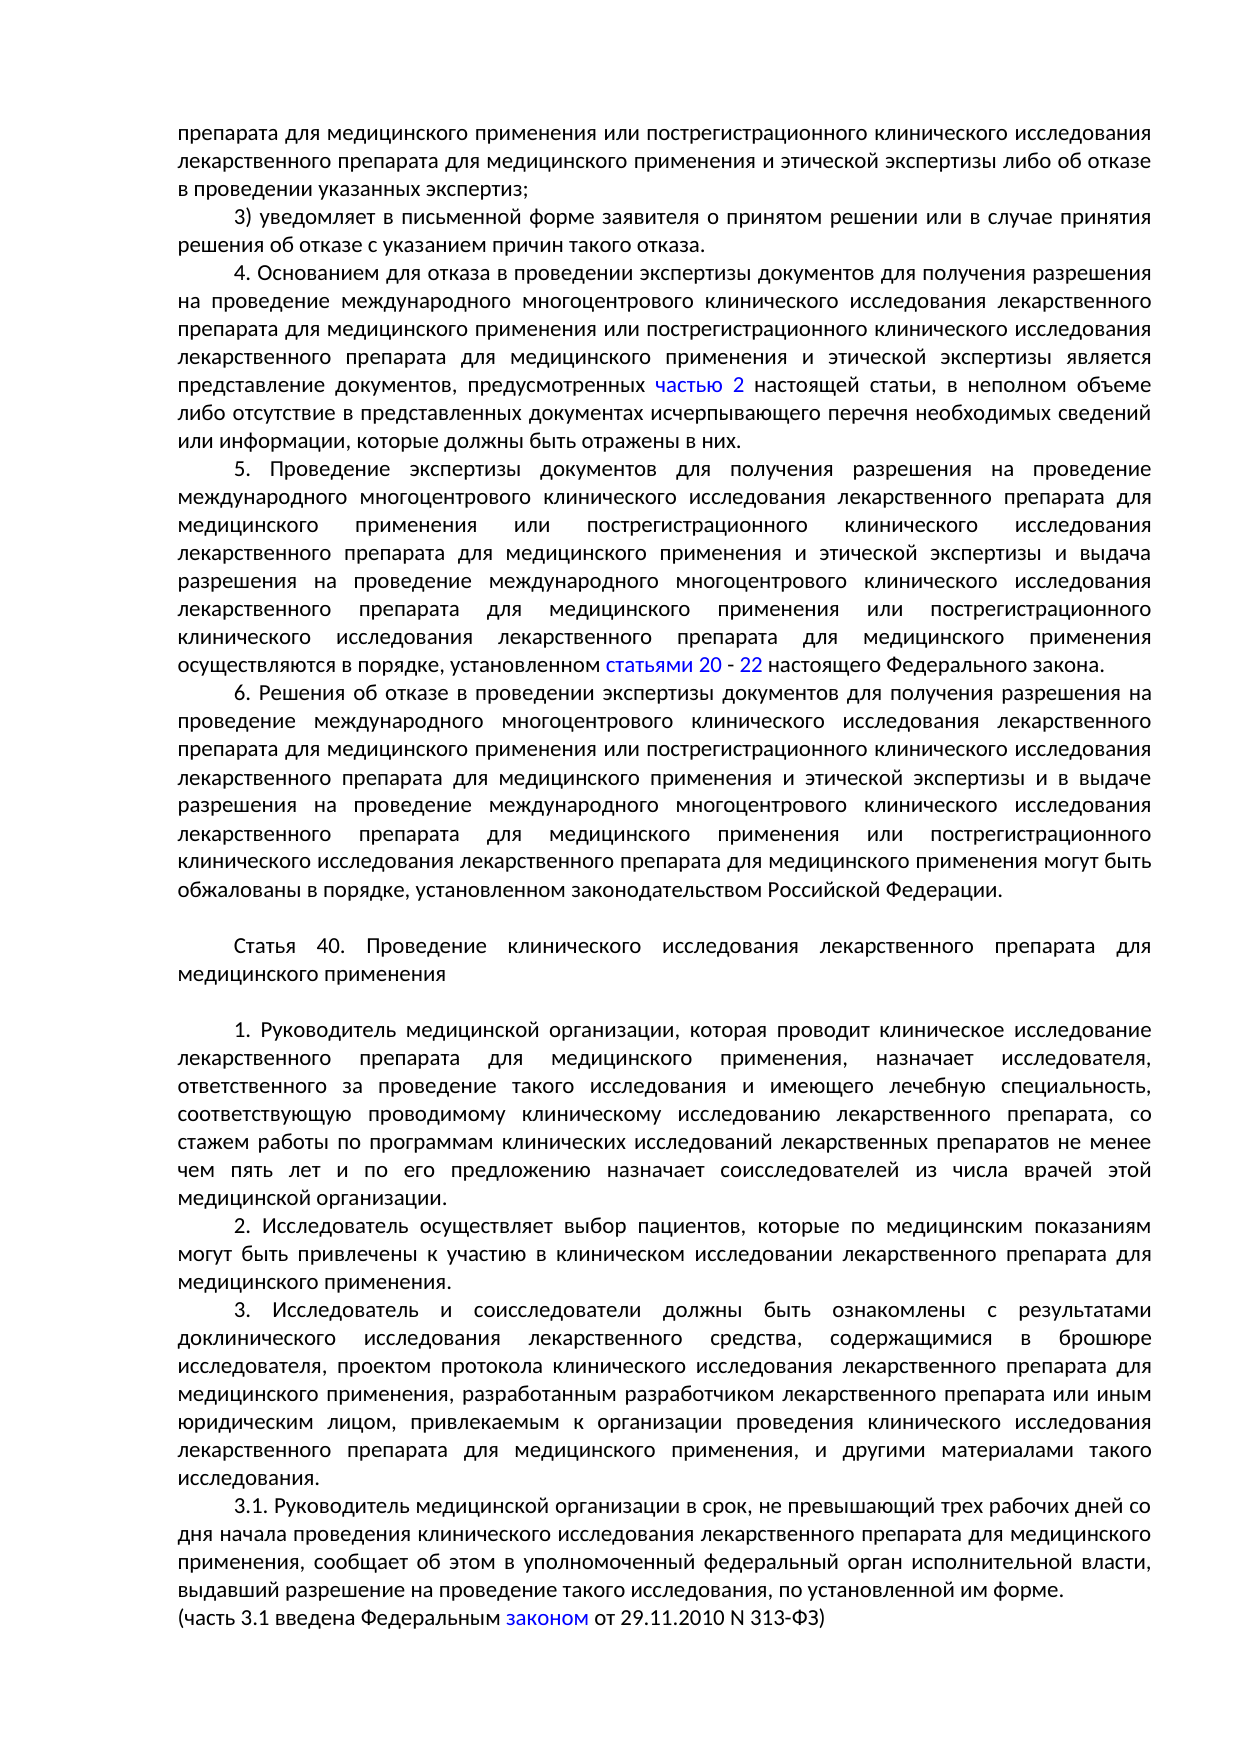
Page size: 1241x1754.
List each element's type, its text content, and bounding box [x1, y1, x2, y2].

text 3.1. Руководитель медицинской организации в срок, не превышающий трех рабочих дней со дня начала проведения клинического исследования лекарственного препарата для медицинского применения, сообщает об этом в уполномоченный федеральный орган исполнительной власти, выдавший разрешение на проведение такого исследования, по установленной им форме. [177, 1491, 1152, 1603]
text 2. Исследователь осуществляет выбор пациентов, которые по медицинским показаниям могут быть привлечены к участию в клиническом исследовании лекарственного препарата для медицинского применения. [177, 1211, 1152, 1295]
text (часть 3.1 введена Федеральным законом от 29.11.2010 N 313-ФЗ) [177, 1603, 1152, 1631]
text 4. Основанием для отказа в проведении экспертизы документов для получения разрешения на проведение международного многоцентрового клинического исследования лекарственного препарата для медицинского применения или пострегистрационного клинического исследования лекарственного препарата для медицинского применения и этической экспертизы является представление документов, предусмотренных частью 2 настоящей статьи, в неполном объеме либо отсутствие в представленных документах исчерпывающего перечня необходимых сведений или информации, которые должны быть отражены в них. [177, 258, 1152, 454]
text 3. Исследователь и соисследователи должны быть ознакомлены с результатами доклинического исследования лекарственного средства, содержащимися в брошюре исследователя, проектом протокола клинического исследования лекарственного препарата для медицинского применения, разработанным разработчиком лекарственного препарата или иным юридическим лицом, привлекаемым к организации проведения клинического исследования лекарственного препарата для медицинского применения, и другими материалами такого исследования. [177, 1295, 1152, 1491]
text 5. Проведение экспертизы документов для получения разрешения на проведение международного многоцентрового клинического исследования лекарственного препарата для медицинского применения или пострегистрационного клинического исследования лекарственного препарата для медицинского применения и этической экспертизы и выдача разрешения на проведение международного многоцентрового клинического исследования лекарственного препарата для медицинского применения или пострегистрационного клинического исследования лекарственного препарата для медицинского применения осуществляются в порядке, установленном статьями 20 - 22 настоящего Федерального закона. [177, 454, 1152, 678]
text 1. Руководитель медицинской организации, которая проводит клиническое исследование лекарственного препарата для медицинского применения, назначает исследователя, ответственного за проведение такого исследования и имеющего лечебную специальность, соответствующую проводимому клиническому исследованию лекарственного препарата, со стажем работы по программам клинических исследований лекарственных препаратов не менее чем пять лет и по его предложению назначает соисследователей из числа врачей этой медицинской организации. [177, 1015, 1152, 1211]
text 6. Решения об отказе в проведении экспертизы документов для получения разрешения на проведение международного многоцентрового клинического исследования лекарственного препарата для медицинского применения или пострегистрационного клинического исследования лекарственного препарата для медицинского применения и этической экспертизы и в выдаче разрешения на проведение международного многоцентрового клинического исследования лекарственного препарата для медицинского применения или пострегистрационного клинического исследования лекарственного препарата для медицинского применения могут быть обжалованы в порядке, установленном законодательством Российской Федерации. [177, 678, 1152, 903]
text 3) уведомляет в письменной форме заявителя о принятом решении или в случае принятия решения об отказе с указанием причин такого отказа. [177, 202, 1152, 258]
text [177, 118, 1152, 202]
text Статья 40. Проведение клинического исследования лекарственного препарата для медицинского применения [177, 931, 1152, 987]
